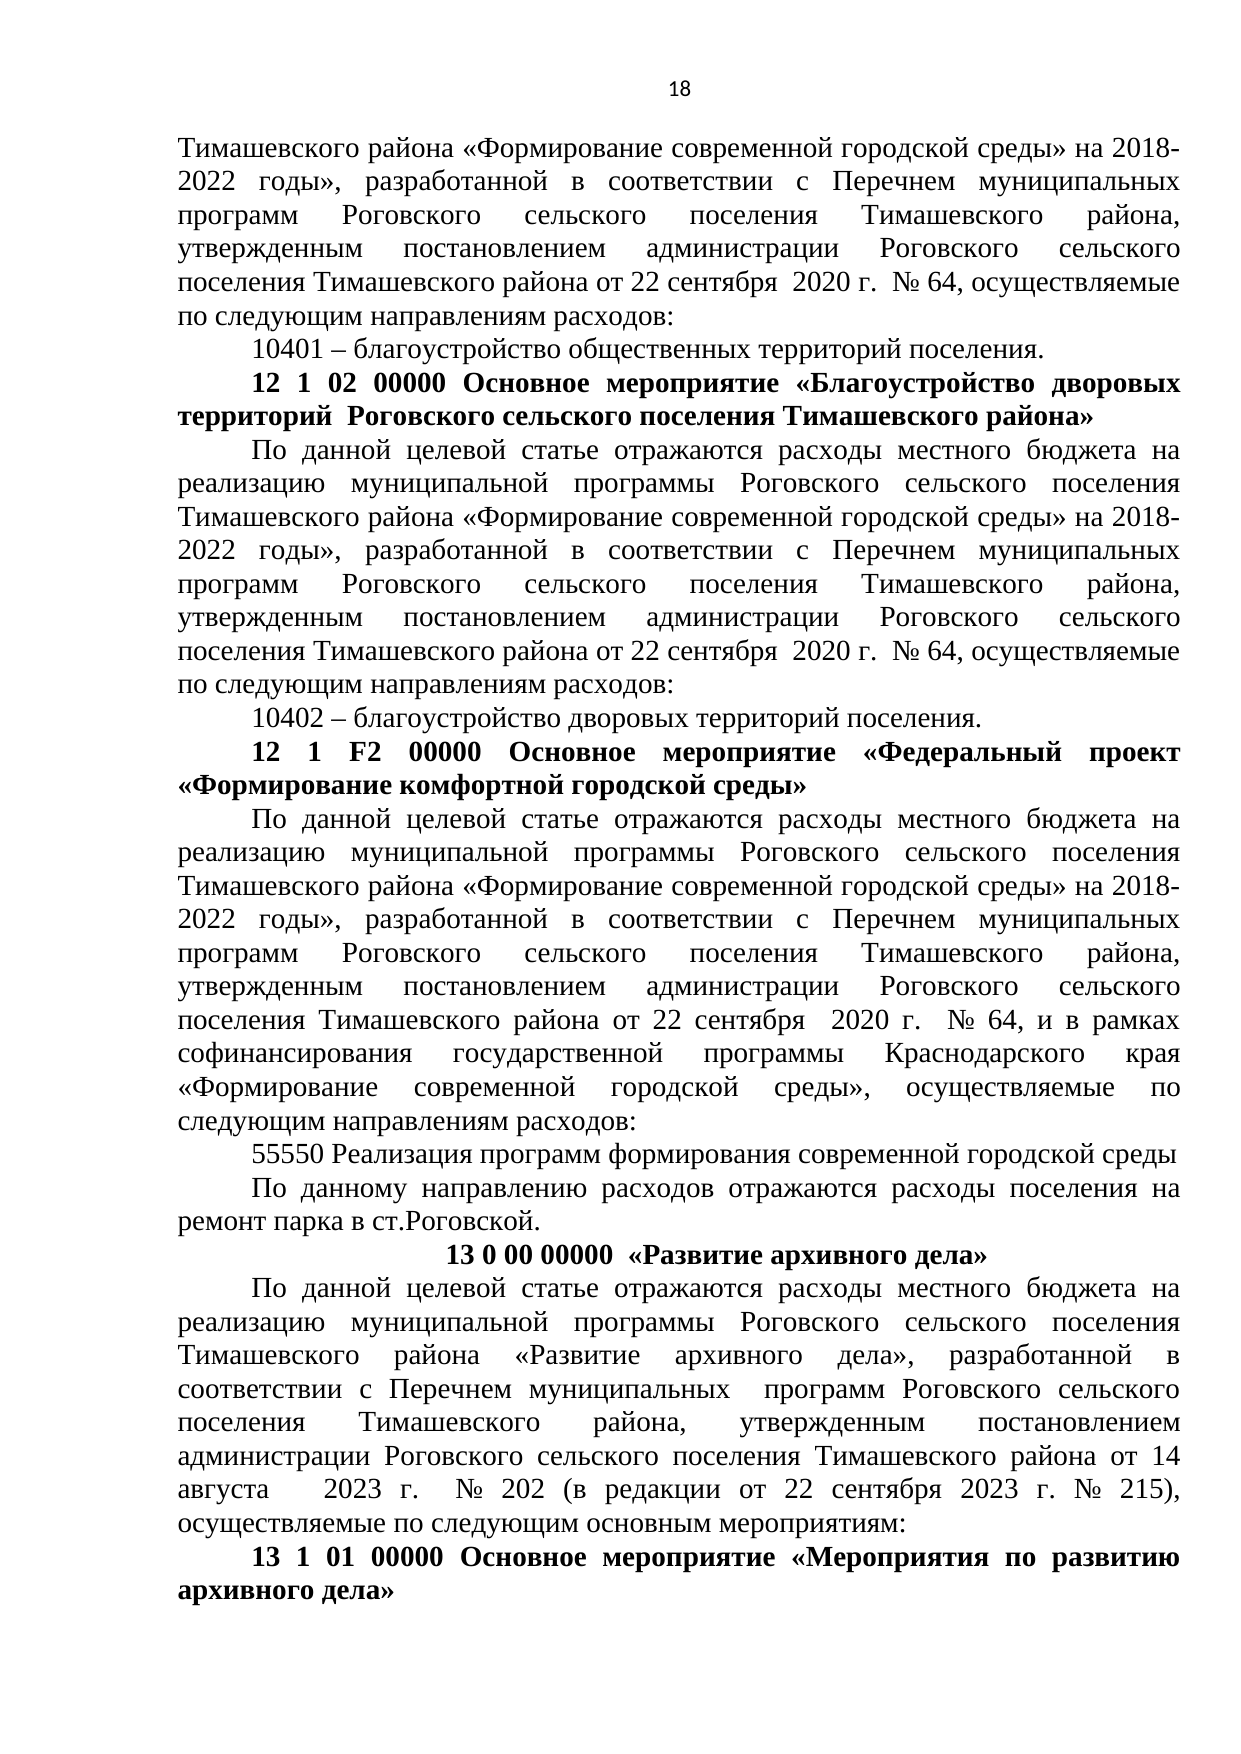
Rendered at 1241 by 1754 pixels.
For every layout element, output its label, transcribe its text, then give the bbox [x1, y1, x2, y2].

text По данной целевой статье отражаются расходы местного бюджета на реализацию муниципальной программы Роговского сельского поселения Тимашевского района «Формирование современной городской среды» на 2018-2022 годы», разработанной в соответствии с Перечнем муниципальных программ Роговского сельского поселения Тимашевского района, утвержденным постановлением администрации Роговского сельского поселения Тимашевского района от 22 сентября 2020 г. № 64, и в рамках софинансирования государственной программы Краснодарского края «Формирование современной городской среды», осуществляемые по следующим направлениям расходов: [177, 801, 1181, 1136]
text 13 0 00 00000 «Развитие архивного дела» [177, 1237, 1181, 1270]
text 10402 – благоустройство дворовых территорий поселения. [177, 700, 1181, 734]
text По данному направлению расходов отражаются расходы поселения на ремонт парка в ст.Роговской. [177, 1170, 1181, 1237]
text 13 1 01 00000 Основное мероприятие «Мероприятия по развитию архивного дела» [177, 1539, 1181, 1606]
text По данной целевой статье отражаются расходы местного бюджета на реализацию муниципальной программы Роговского сельского поселения Тимашевского района «Развитие архивного дела», разработанной в соответствии с Перечнем муниципальных программ Роговского сельского поселения Тимашевского района, утвержденным постановлением администрации Роговского сельского поселения Тимашевского района от 14 августа 2023 г. № 202 (в редакции от 22 сентября 2023 г. № 215), осуществляемые по следующим основным мероприятиям: [177, 1270, 1181, 1539]
text 55550 Реализация программ формирования современной городской среды [177, 1136, 1181, 1170]
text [177, 130, 1181, 331]
text 12 1 F2 00000 Основное мероприятие «Федеральный проект «Формирование комфортной городской среды» [177, 734, 1181, 801]
text 12 1 02 00000 Основное мероприятие «Благоустройство дворовых территорий Роговского сельского поселения Тимашевского района» [177, 365, 1181, 432]
text 10401 – благоустройство общественных территорий поселения. [177, 331, 1181, 365]
